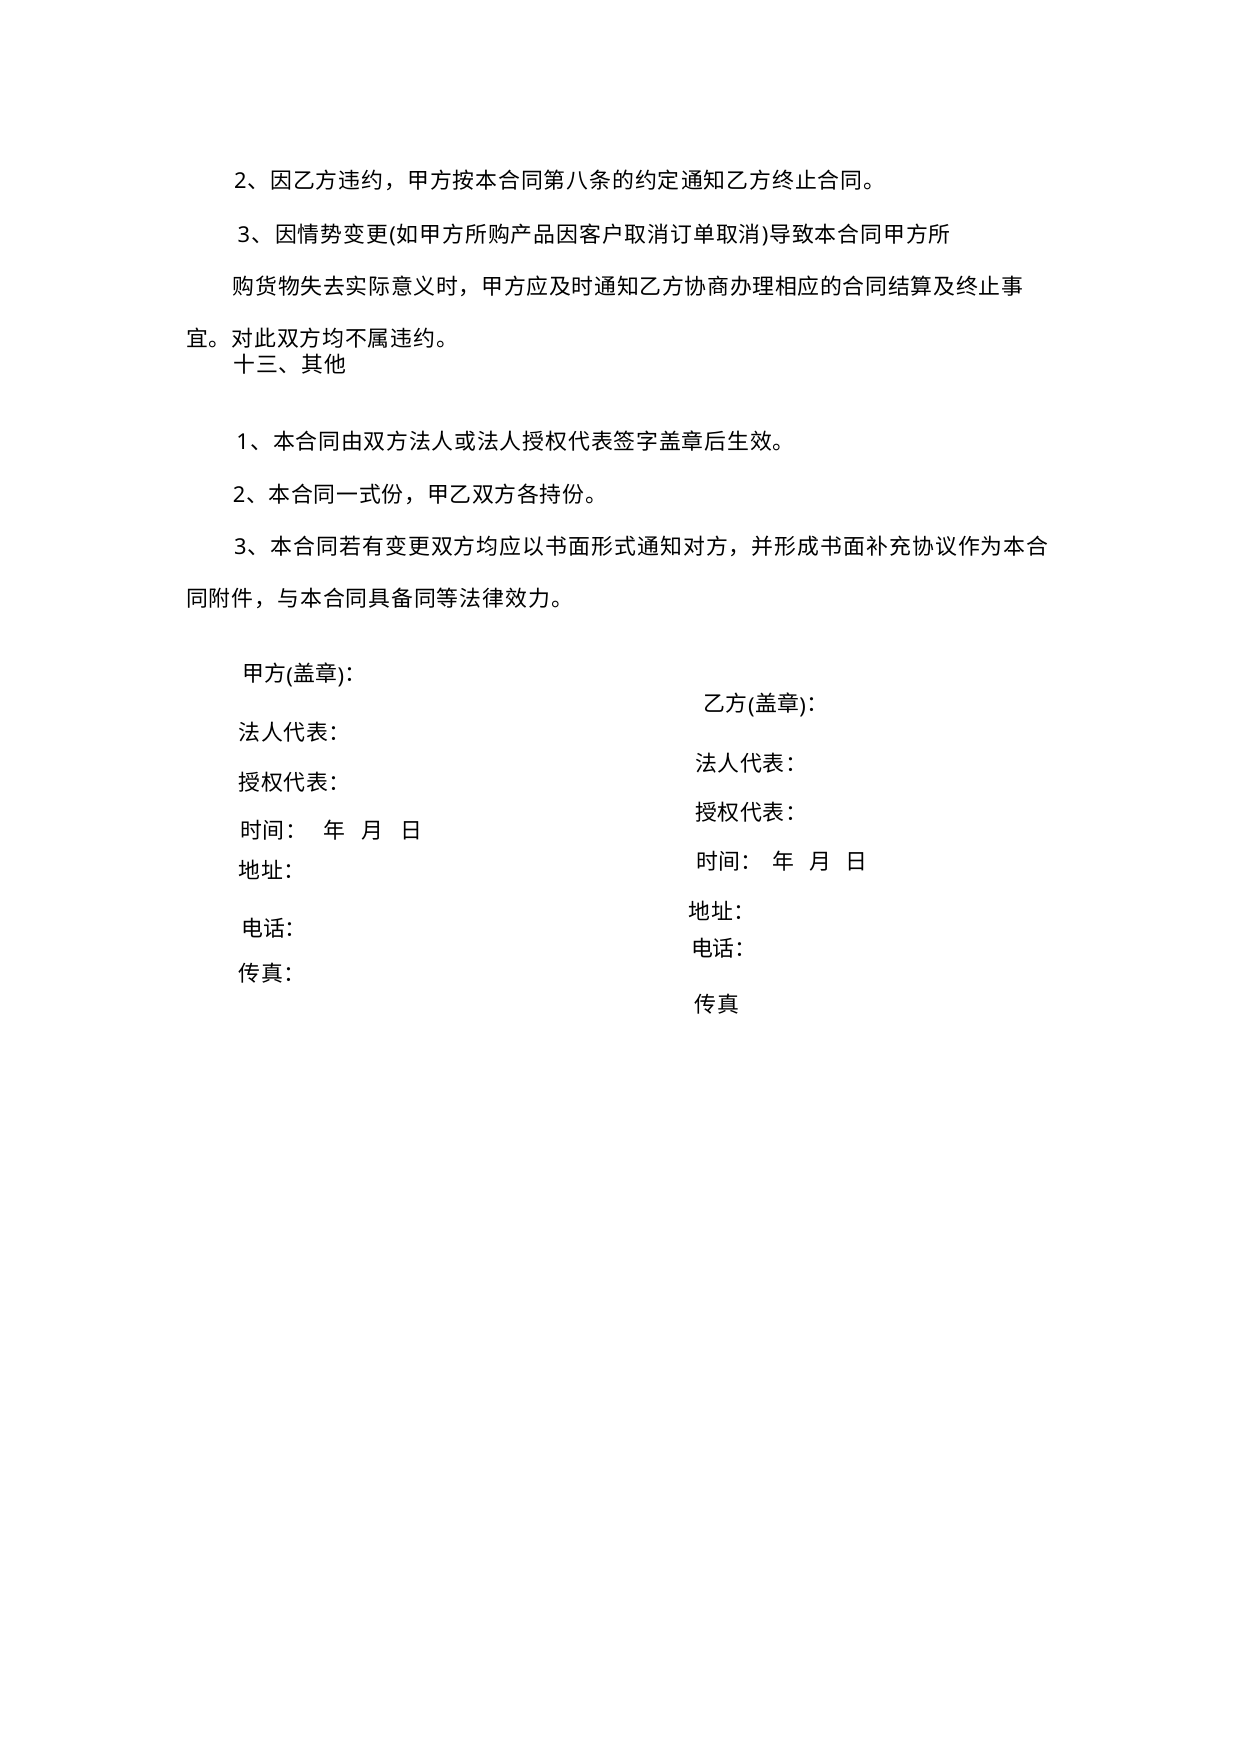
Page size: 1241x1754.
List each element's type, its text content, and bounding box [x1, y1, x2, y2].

text 3、因情势变更(如甲方所购产品因客户取消订单取消)导致本合同甲方所 [186, 201, 1054, 253]
text 2、本合同一式份，甲乙双方各持份。 [186, 461, 1054, 513]
text 地址： [239, 864, 678, 913]
text 1、本合同由双方法人或法人授权代表签字盖章后生效。 [186, 409, 1054, 461]
text 电话： [691, 943, 1054, 992]
text 购货物失去实际意义时，甲方应及时通知乙方协商办理相应的合同结算及终止事宜。对此双方均不属违约。 [186, 253, 1054, 357]
text 时间： 年 月 日 [696, 845, 1054, 875]
text 甲方(盖章)： [242, 668, 678, 717]
text 电话： [242, 913, 678, 943]
text 十三、其他 [186, 357, 1054, 409]
text 传真： [238, 962, 678, 987]
text 时间： 年 月 日 [240, 815, 678, 845]
text 法人代表： [695, 747, 1054, 777]
text 乙方(盖章)： [703, 698, 1054, 747]
text 传真 [694, 992, 1054, 1017]
text 2、因乙方违约，甲方按本合同第八条的约定通知乙方终止合同。 [186, 148, 1054, 201]
text 法人代表： [239, 717, 678, 747]
text 授权代表： [695, 796, 1054, 826]
text 授权代表： [238, 766, 678, 796]
text 地址： [688, 894, 1054, 925]
text 3、本合同若有变更双方均应以书面形式通知对方，并形成书面补充协议作为本合同附件，与本合同具备同等法律效力。 [186, 513, 1054, 617]
